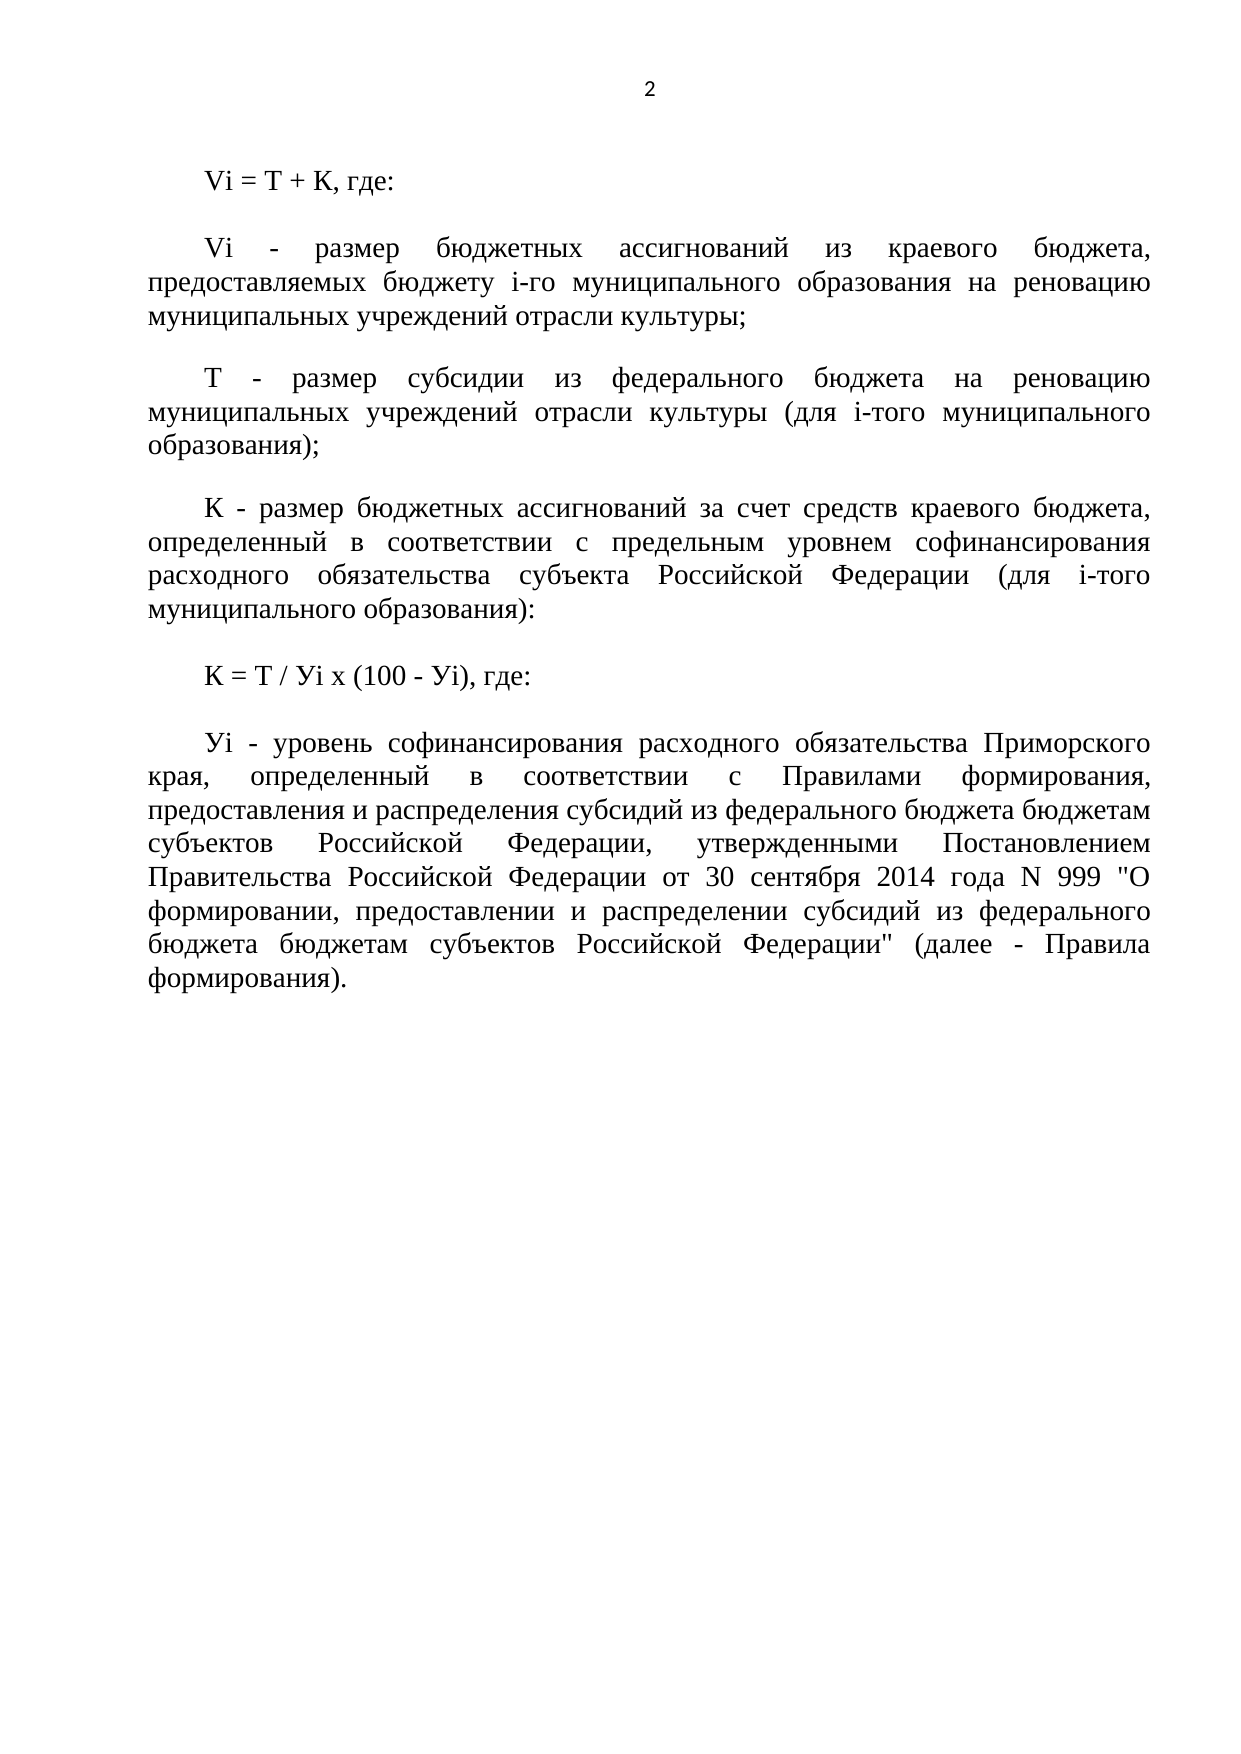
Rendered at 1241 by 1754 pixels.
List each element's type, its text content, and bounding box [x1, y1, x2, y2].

text Vi - размер бюджетных ассигнований из краевого бюджета, предоставляемых бюджету i-го муниципального образования на реновацию муниципальных учреждений отрасли культуры; [148, 231, 1152, 331]
text Уi - уровень софинансирования расходного обязательства Приморского края, определенный в соответствии с Правилами формирования, предоставления и распределения субсидий из федерального бюджета бюджетам субъектов Российской Федерации, утвержденными Постановлением Правительства Российской Федерации от 30 сентября 2014 года N 999 "О формировании, предоставлении и распределении субсидий из федерального бюджета бюджетам субъектов Российской Федерации" (далее - Правила формирования). [148, 725, 1152, 993]
text К - размер бюджетных ассигнований за счет средств краевого бюджета, определенный в соответствии с предельным уровнем софинансирования расходного обязательства субъекта Российской Федерации (для i-того муниципального образования): [148, 490, 1152, 624]
text Vi = T + К, где: [148, 163, 1152, 197]
text T - размер субсидии из федерального бюджета на реновацию муниципальных учреждений отрасли культуры (для i-того муниципального образования); [148, 360, 1152, 461]
text К = Т / Уi x (100 - Уi), где: [148, 658, 1152, 691]
